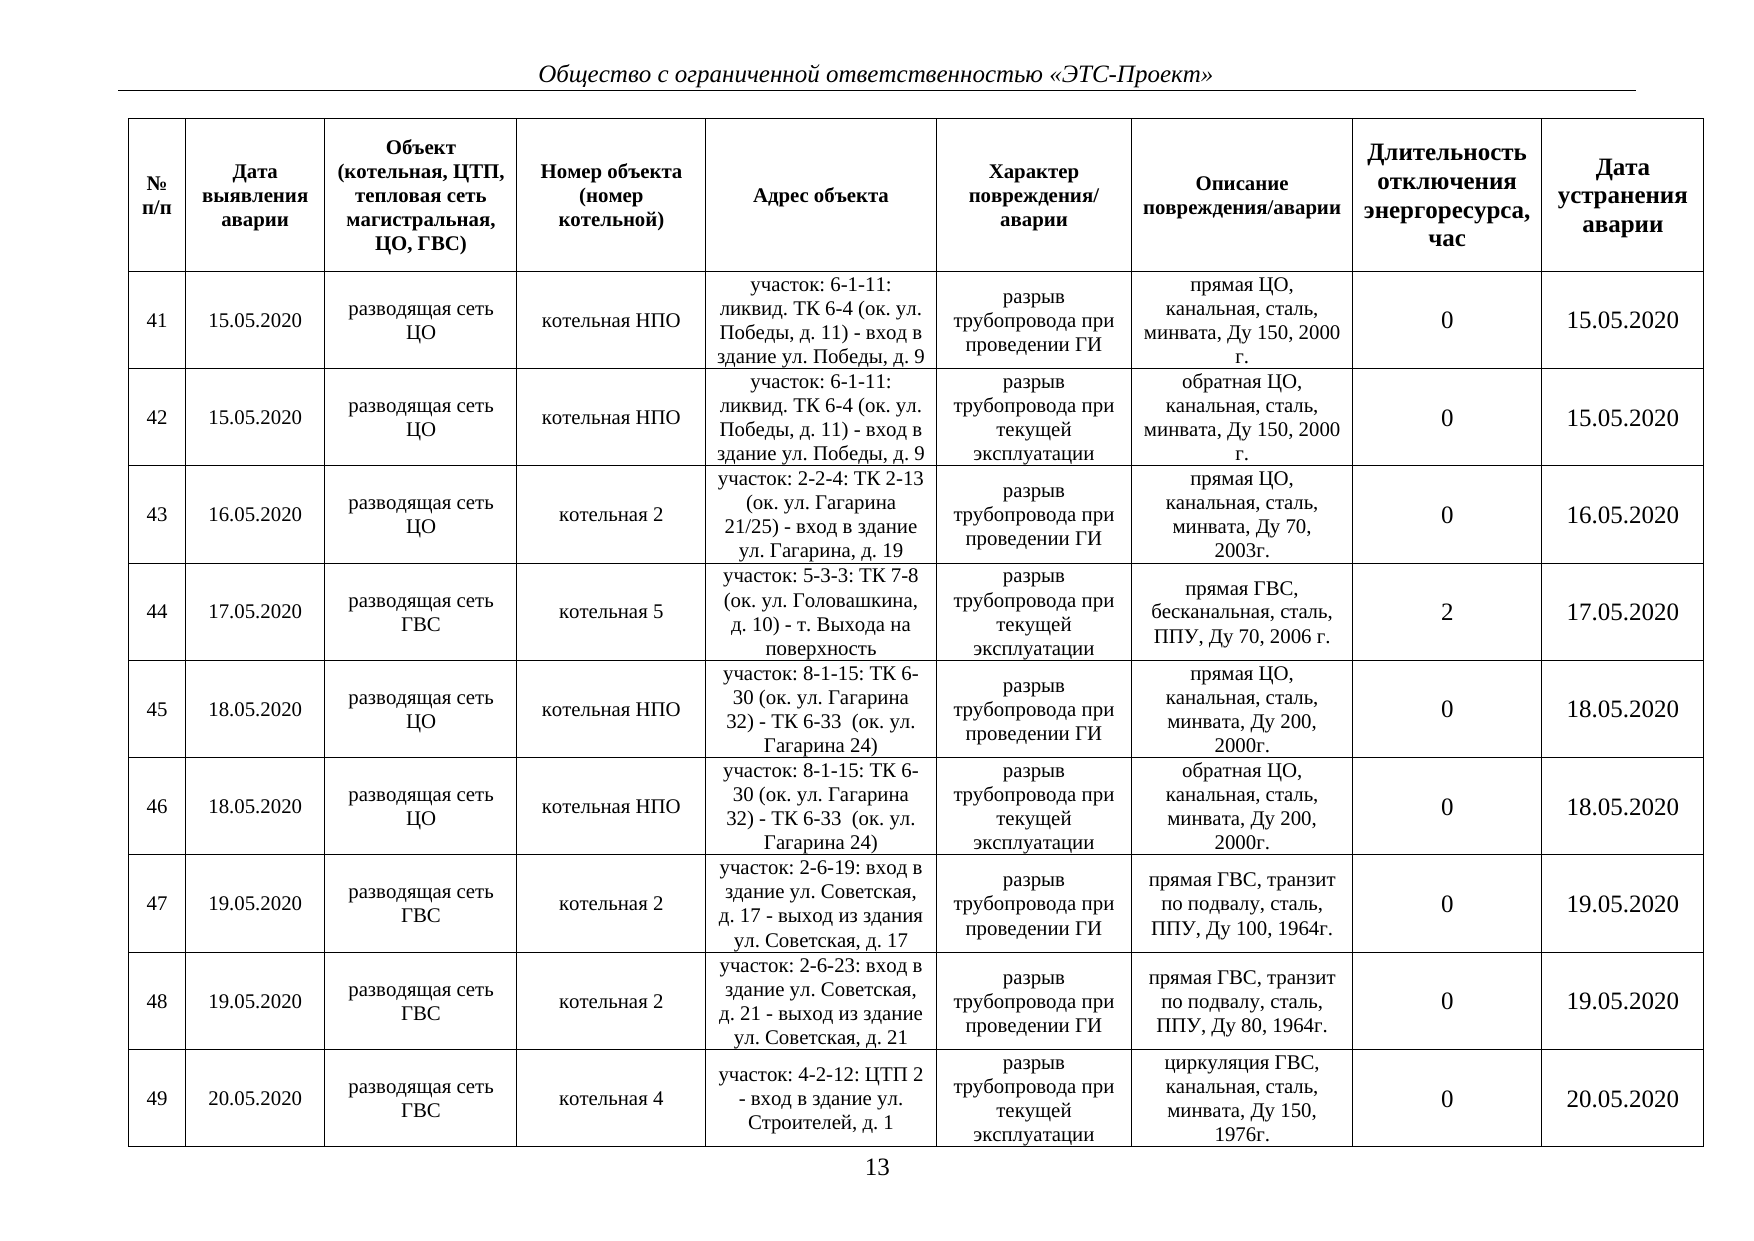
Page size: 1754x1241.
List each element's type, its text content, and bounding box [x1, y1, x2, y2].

table_cell 2 [1353, 564, 1541, 660]
table_cell 0 [1353, 953, 1541, 1049]
table_cell 0 [1353, 369, 1541, 465]
table_cell разводящая сеть ГВС [325, 855, 516, 952]
table_cell котельная НПО [517, 272, 705, 368]
table_cell 18.05.2020 [186, 661, 324, 757]
table_header Дата устранения аварии [1542, 119, 1703, 271]
table_cell котельная 4 [517, 1050, 705, 1146]
table_cell прямая ГВС, транзит по подвалу, сталь, ППУ, Ду 100, 1964г. [1132, 855, 1352, 952]
table_cell 15.05.2020 [186, 369, 324, 465]
table_cell 46 [129, 758, 185, 854]
table_cell разрыв трубопровода при проведении ГИ [937, 953, 1131, 1049]
table_cell котельная 5 [517, 564, 705, 660]
table_cell 17.05.2020 [186, 564, 324, 660]
table_header Длительность отключения энергоресурса, час [1353, 119, 1541, 271]
table_header Номер объекта (номер котельной) [517, 119, 705, 271]
table_cell 48 [129, 953, 185, 1049]
table_cell 15.05.2020 [1542, 272, 1703, 368]
table_cell 45 [129, 661, 185, 757]
table_cell 20.05.2020 [186, 1050, 324, 1146]
table_cell 0 [1353, 661, 1541, 757]
table_cell 19.05.2020 [1542, 855, 1703, 952]
table_cell разрыв трубопровода при проведении ГИ [937, 855, 1131, 952]
table_cell разводящая сеть ГВС [325, 1050, 516, 1146]
table_cell 15.05.2020 [1542, 369, 1703, 465]
table_cell 15.05.2020 [186, 272, 324, 368]
table_header Характер повреждения/ аварии [937, 119, 1131, 271]
table_cell участок: 8-1-15: ТК 6-30 (ок. ул. Гагарина 32) - ТК 6-33 (ок. ул. Гагарина 24) [706, 661, 936, 757]
table_cell участок: 2-2-4: ТК 2-13 (ок. ул. Гагарина 21/25) - вход в здание ул. Гагарина, д. 19 [706, 466, 936, 562]
table_cell участок: 8-1-15: ТК 6-30 (ок. ул. Гагарина 32) - ТК 6-33 (ок. ул. Гагарина 24) [706, 758, 936, 854]
table_cell котельная 2 [517, 466, 705, 562]
table_cell 17.05.2020 [1542, 564, 1703, 660]
table_cell разрыв трубопровода при проведении ГИ [937, 466, 1131, 562]
table_cell 0 [1353, 855, 1541, 952]
table_cell разводящая сеть ЦО [325, 369, 516, 465]
table_cell участок: 2-6-23: вход в здание ул. Советская, д. 21 - выход из здание ул. Советская, д. 21 [706, 953, 936, 1049]
table_cell котельная НПО [517, 758, 705, 854]
table_cell 0 [1353, 758, 1541, 854]
table_header Дата выявления аварии [186, 119, 324, 271]
table_cell разрыв трубопровода при проведении ГИ [937, 272, 1131, 368]
table_cell разводящая сеть ЦО [325, 272, 516, 368]
table_cell 16.05.2020 [186, 466, 324, 562]
table_cell котельная НПО [517, 661, 705, 757]
table_cell 41 [129, 272, 185, 368]
table_cell разрыв трубопровода при текущей эксплуатации [937, 369, 1131, 465]
table_cell 19.05.2020 [186, 855, 324, 952]
table_cell 19.05.2020 [1542, 953, 1703, 1049]
table_cell 44 [129, 564, 185, 660]
table_cell прямая ГВС, транзит по подвалу, сталь, ППУ, Ду 80, 1964г. [1132, 953, 1352, 1049]
table_cell 18.05.2020 [1542, 758, 1703, 854]
table_cell 43 [129, 466, 185, 562]
table_cell участок: 5-3-3: ТК 7-8 (ок. ул. Головашкина, д. 10) - т. Выхода на поверхность [706, 564, 936, 660]
table_header Объект (котельная, ЦТП, тепловая сеть магистральная, ЦО, ГВС) [325, 119, 516, 271]
table_cell котельная 2 [517, 953, 705, 1049]
table_cell 20.05.2020 [1542, 1050, 1703, 1146]
table_cell обратная ЦО, канальная, сталь, минвата, Ду 150, 2000 г. [1132, 369, 1352, 465]
table_cell 42 [129, 369, 185, 465]
table_header Описание повреждения/аварии [1132, 119, 1352, 271]
table_cell обратная ЦО, канальная, сталь, минвата, Ду 200, 2000г. [1132, 758, 1352, 854]
table_cell разводящая сеть ЦО [325, 758, 516, 854]
table_cell прямая ЦО, канальная, сталь, минвата, Ду 200, 2000г. [1132, 661, 1352, 757]
table_cell участок: 2-6-19: вход в здание ул. Советская, д. 17 - выход из здания ул. Советская, д. 17 [706, 855, 936, 952]
table_cell прямая ГВС, бесканальная, сталь, ППУ, Ду 70, 2006 г. [1132, 564, 1352, 660]
table_header № п/п [129, 119, 185, 271]
table_cell разводящая сеть ЦО [325, 661, 516, 757]
table_cell 19.05.2020 [186, 953, 324, 1049]
table_cell разводящая сеть ГВС [325, 564, 516, 660]
table_cell прямая ЦО, канальная, сталь, минвата, Ду 70, 2003г. [1132, 466, 1352, 562]
table_cell 16.05.2020 [1542, 466, 1703, 562]
table_cell разрыв трубопровода при текущей эксплуатации [937, 758, 1131, 854]
table_cell участок: 6-1-11: ликвид. ТК 6-4 (ок. ул. Победы, д. 11) - вход в здание ул. Победы, д. 9 [706, 369, 936, 465]
table_cell циркуляция ГВС, канальная, сталь, минвата, Ду 150, 1976г. [1132, 1050, 1352, 1146]
table_cell котельная НПО [517, 369, 705, 465]
table_cell 18.05.2020 [1542, 661, 1703, 757]
table_cell 47 [129, 855, 185, 952]
table_cell разводящая сеть ГВС [325, 953, 516, 1049]
table_cell разводящая сеть ЦО [325, 466, 516, 562]
table_cell 0 [1353, 1050, 1541, 1146]
table_cell разрыв трубопровода при проведении ГИ [937, 661, 1131, 757]
table_cell участок: 4-2-12: ЦТП 2 - вход в здание ул. Строителей, д. 1 [706, 1050, 936, 1146]
table_cell разрыв трубопровода при текущей эксплуатации [937, 1050, 1131, 1146]
table_cell 0 [1353, 466, 1541, 562]
table_cell 0 [1353, 272, 1541, 368]
table_cell участок: 6-1-11: ликвид. ТК 6-4 (ок. ул. Победы, д. 11) - вход в здание ул. Победы, д. 9 [706, 272, 936, 368]
table_cell 18.05.2020 [186, 758, 324, 854]
table_cell прямая ЦО, канальная, сталь, минвата, Ду 150, 2000 г. [1132, 272, 1352, 368]
table_cell котельная 2 [517, 855, 705, 952]
table_header Адрес объекта [706, 119, 936, 271]
table_cell 49 [129, 1050, 185, 1146]
table_cell разрыв трубопровода при текущей эксплуатации [937, 564, 1131, 660]
